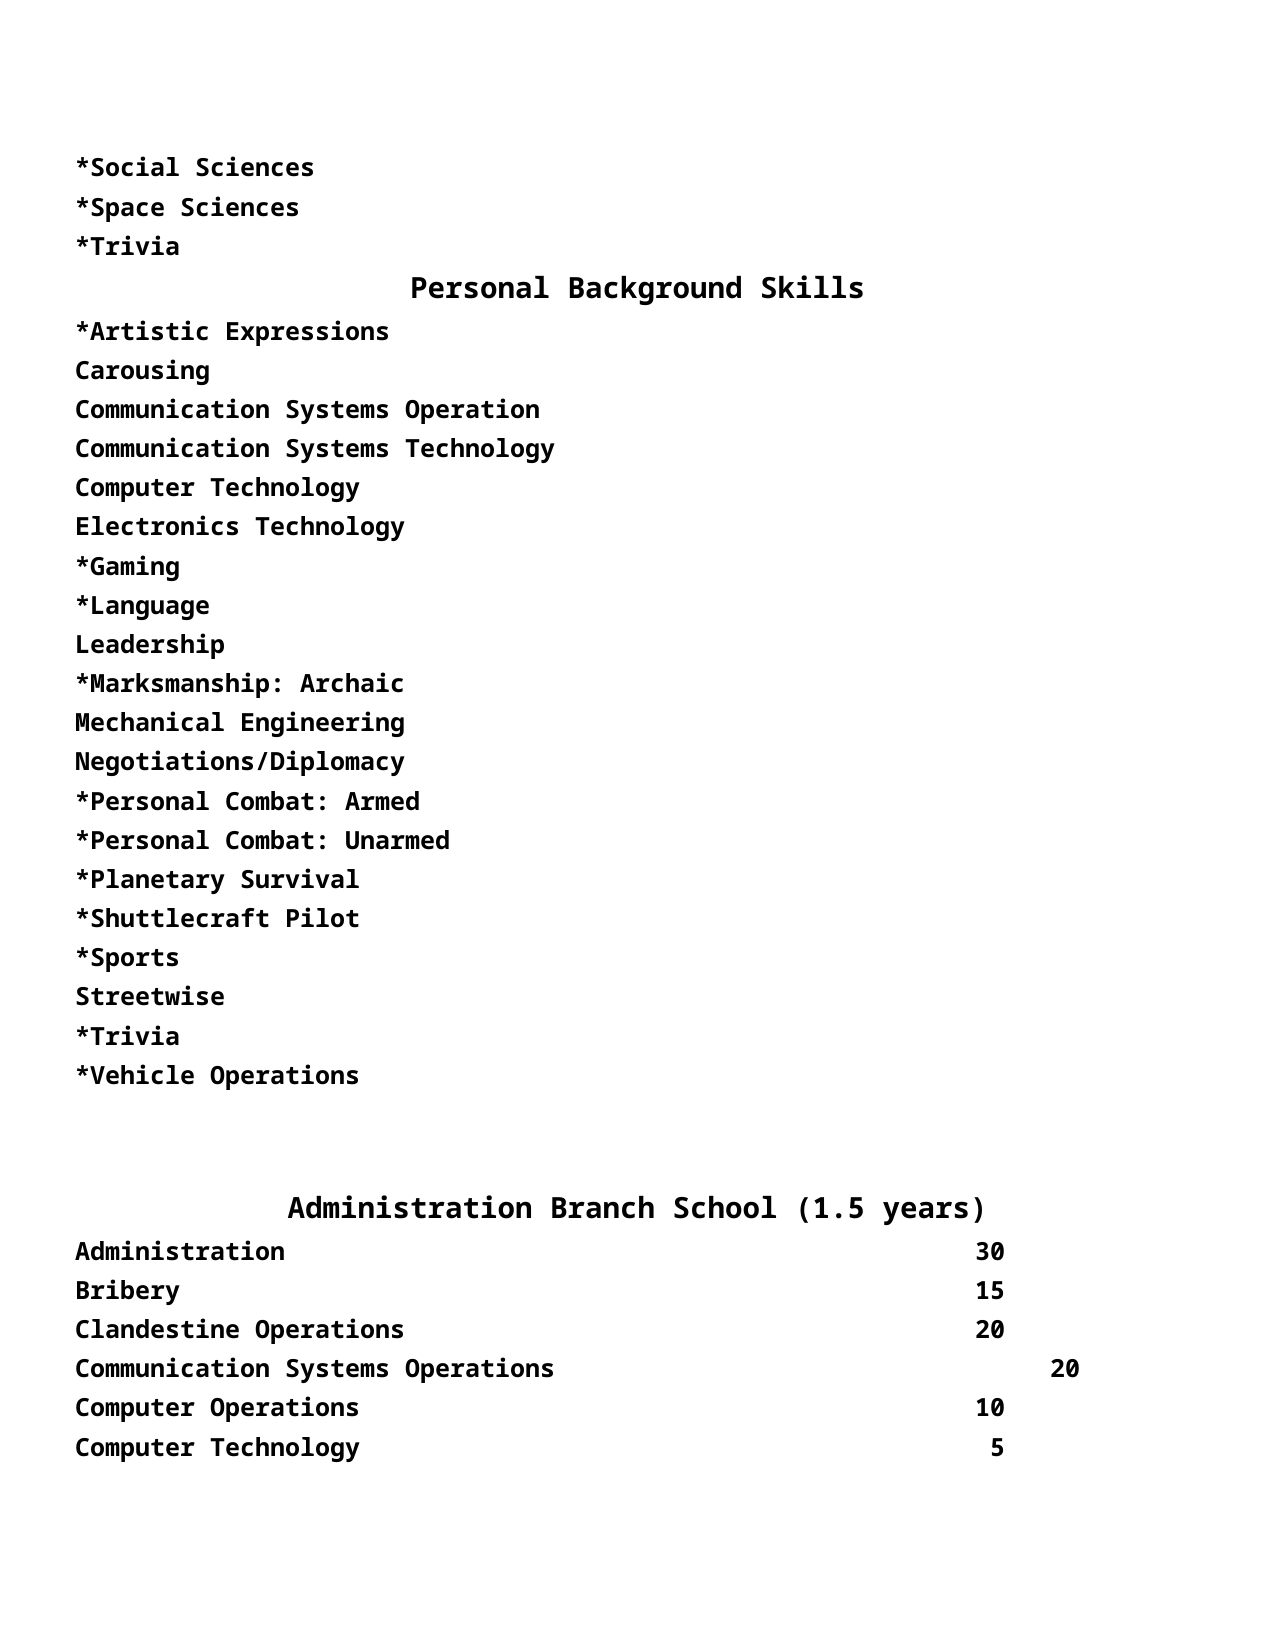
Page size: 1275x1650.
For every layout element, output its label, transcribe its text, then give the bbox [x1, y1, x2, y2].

text *Sports [75, 940, 1200, 974]
text Carousing [75, 352, 1200, 386]
text *Planetary Survival [75, 861, 1200, 896]
text *Personal Combat: Unarmed [75, 822, 1200, 856]
text Computer Technology 5 [75, 1429, 1200, 1463]
text *Personal Combat: Armed [75, 783, 1200, 817]
text *Artistic Expressions [75, 313, 1200, 347]
text Administration Branch School (1.5 years) [75, 1188, 1200, 1227]
text Electronics Technology [75, 509, 1200, 543]
text Streetwise [75, 979, 1200, 1013]
text Communication Systems Technology [75, 431, 1200, 465]
text *Trivia [75, 228, 1200, 262]
text Clandestine Operations 20 [75, 1312, 1200, 1346]
text *Marksmanship: Archaic [75, 666, 1200, 700]
text Administration 30 [75, 1233, 1200, 1267]
text *Vehicle Operations [75, 1057, 1200, 1091]
text *Trivia [75, 1018, 1200, 1052]
text Negotiations/Diplomacy [75, 744, 1200, 778]
text *Gaming [75, 548, 1200, 582]
text *Shuttlecraft Pilot [75, 901, 1200, 935]
text *Space Sciences [75, 189, 1200, 223]
text Mechanical Engineering [75, 705, 1200, 739]
text Personal Background Skills [75, 267, 1200, 307]
text Communication Systems Operation [75, 391, 1200, 426]
text Bribery 15 [75, 1272, 1200, 1307]
text *Social Sciences [75, 150, 1200, 184]
text Computer Technology [75, 470, 1200, 504]
text Communication Systems Operations 20 [75, 1351, 1200, 1385]
text *Language [75, 587, 1200, 621]
text Computer Operations 10 [75, 1390, 1200, 1424]
text Leadership [75, 626, 1200, 661]
